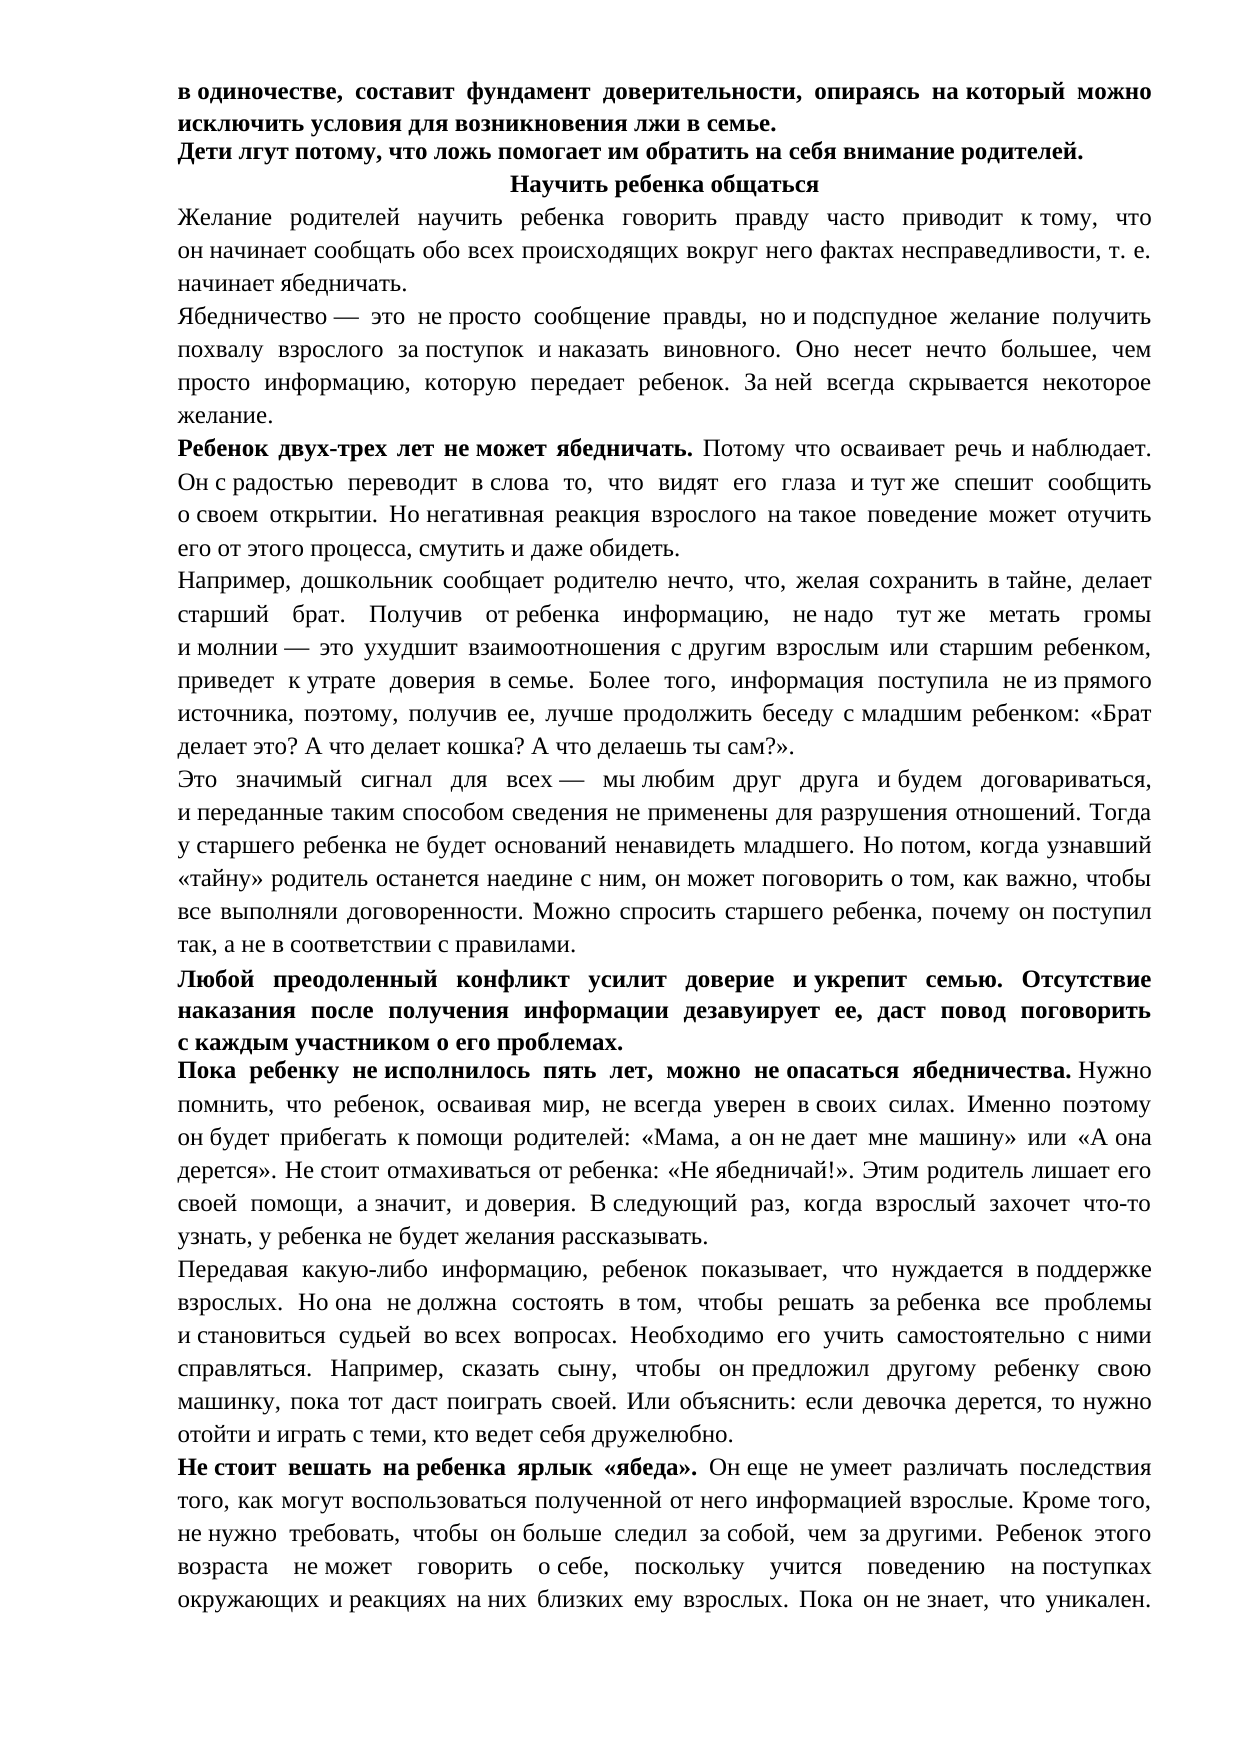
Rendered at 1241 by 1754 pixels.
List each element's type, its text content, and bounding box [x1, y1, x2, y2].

text Ябедничество — это не просто сообщение правды, но и подспудное желание получить похвалу взрослого за поступок и наказать виновного. Оно несет нечто большее, чем просто информацию, которую передает ребенок. За ней всегда скрывается некоторое желание. [177, 301, 1152, 429]
text Пока ребенку не исполнилось пять лет, можно не опасаться ябедничества. Нужно помнить, что ребенок, осваивая мир, не всегда уверен в своих силах. Именно поэтому он будет прибегать к помощи родителей: «Мама, а он не дает мне машину» или «А она дерется». Не стоит отмахиваться от ребенка: «Не ябедничай!». Этим родитель лишает его своей помощи, а значит, и доверия. В следующий раз, когда взрослый захочет что-то узнать, у ребенка не будет желания рассказывать. [177, 1056, 1152, 1249]
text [177, 1452, 1152, 1613]
text Желание родителей научить ребенка говорить правду часто приводит к тому, что он начинает сообщать обо всех происходящих вокруг него фактах несправедливости, т. е. начинает ябедничать. [177, 202, 1152, 297]
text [177, 74, 1152, 136]
text Например, дошкольник сообщает родителю нечто, что, желая сохранить в тайне, делает старший брат. Получив от ребенка информацию, не надо тут же метать громы и молнии — это ухудшит взаимоотношения с другим взрослым или старшим ребенком, приведет к утрате доверия в семье. Более того, информация поступила не из прямого источника, поэтому, получив ее, лучше продолжить беседу с младшим ребенком: «Брат делает это? А что делает кошка? А что делаешь ты сам?». [177, 566, 1152, 759]
text Научить ребенка общаться [177, 169, 1152, 198]
text Дети лгут потому, что ложь помогает им обратить на себя внимание родителей. [177, 136, 1152, 165]
text Любой преодоленный конфликт усилит доверие и укрепит семью. Отсутствие наказания после получения информации дезавуирует ее, даст повод поговорить с каждым участником о его проблемах. [177, 962, 1152, 1056]
text Ребенок двух-трех лет не может ябедничать. Потому что осваивает речь и наблюдает. Он с радостью переводит в слова то, что видят его глаза и тут же спешит сообщить о своем открытии. Но негативная реакция взрослого на такое поведение может отучить его от этого процесса, смутить и даже обидеть. [177, 433, 1152, 561]
text Передавая какую-либо информацию, ребенок показывает, что нуждается в поддержке взрослых. Но она не должна состоять в том, чтобы решать за ребенка все проблемы и становиться судьей во всех вопросах. Необходимо его учить самостоятельно с ними справляться. Например, сказать сыну, чтобы он предложил другому ребенку свою машинку, пока тот даст поиграть своей. Или объяснить: если девочка дерется, то нужно отойти и играть с теми, кто ведет себя дружелюбно. [177, 1254, 1152, 1448]
text Это значимый сигнал для всех — мы любим друг друга и будем договариваться, и переданные таким способом сведения не применены для разрушения отношений. Тогда у старшего ребенка не будет оснований ненавидеть младшего. Но потом, когда узнавший «тайну» родитель останется наедине с ним, он может поговорить о том, как важно, чтобы все выполняли договоренности. Можно спросить старшего ребенка, почему он поступил так, а не в соответствии с правилами. [177, 764, 1152, 958]
